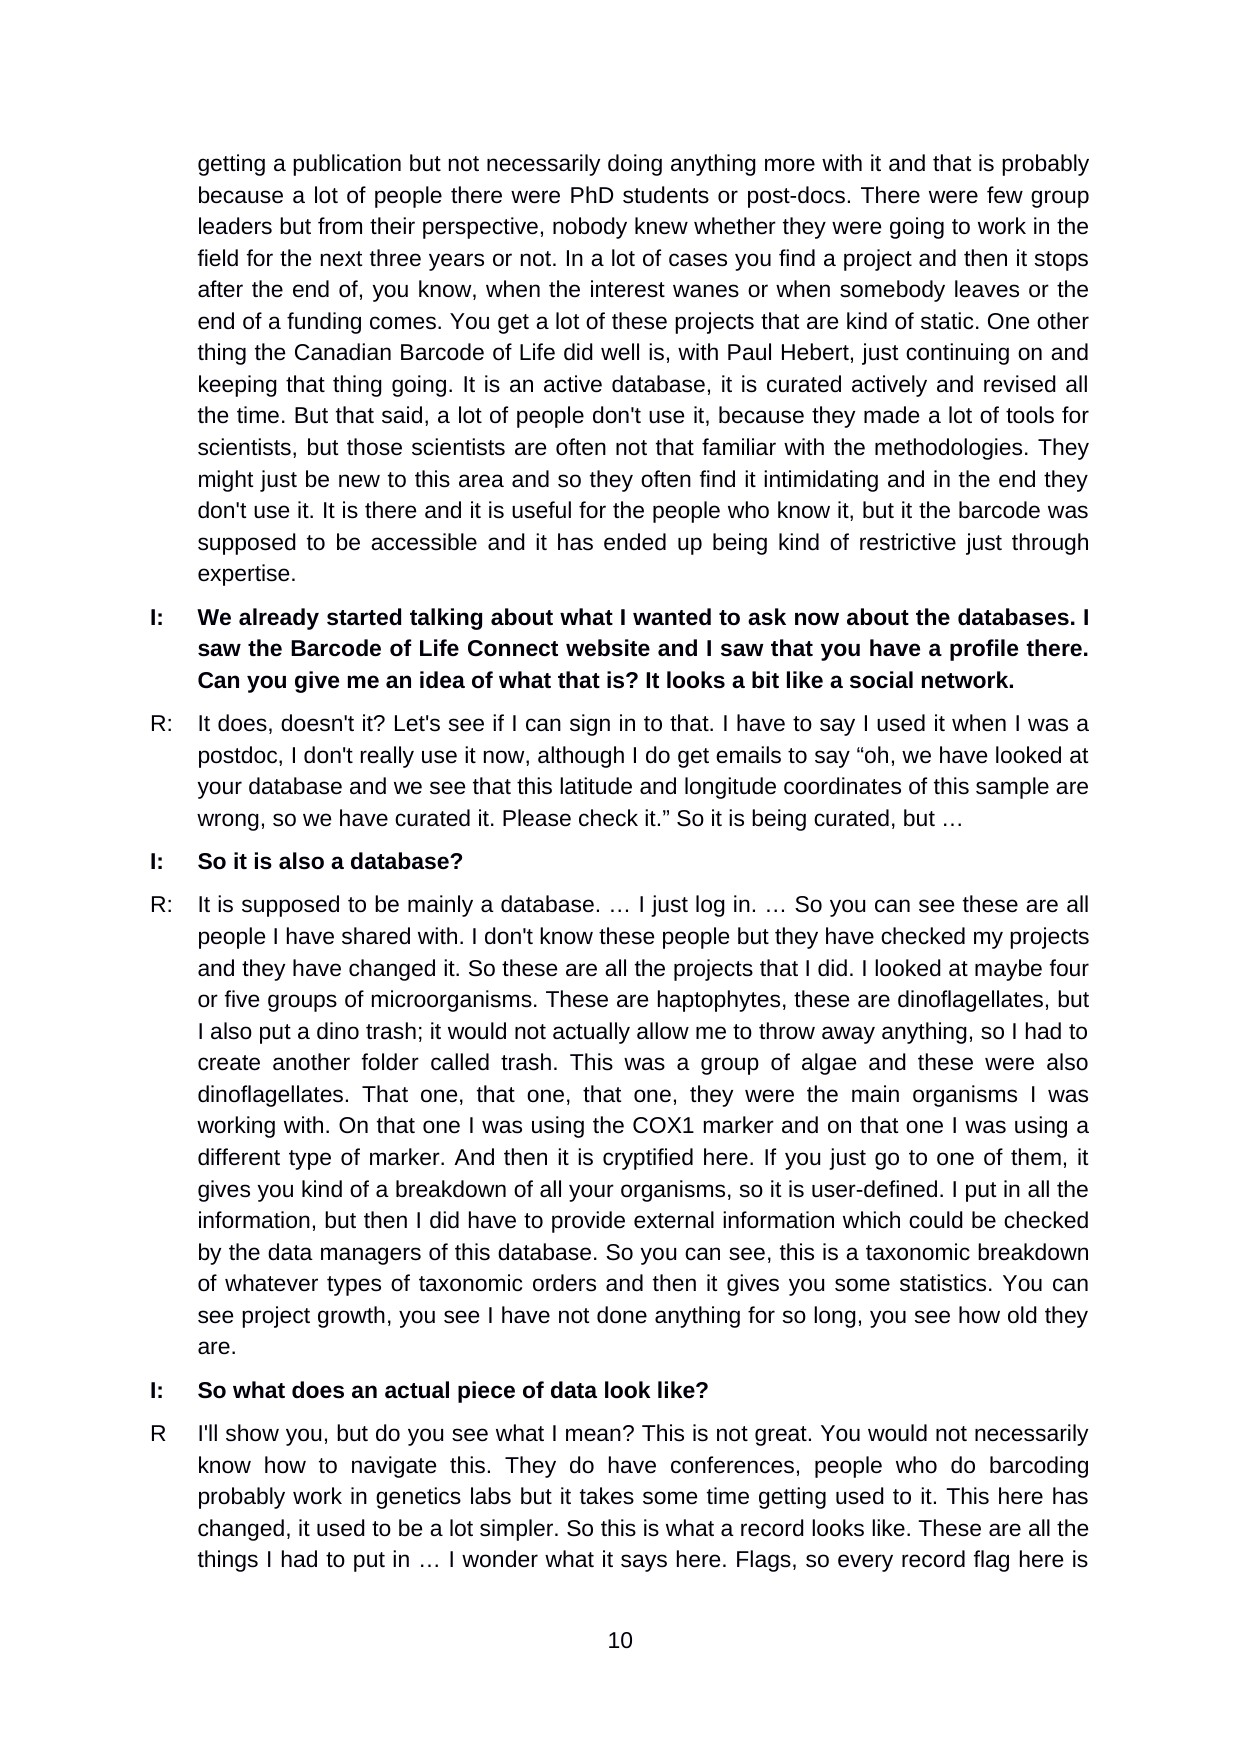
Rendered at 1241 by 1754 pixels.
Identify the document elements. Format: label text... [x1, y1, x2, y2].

text I: So it is also a database? [150, 848, 1090, 874]
text I: So what does an actual piece of data look like? [150, 1377, 1090, 1403]
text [150, 1420, 1090, 1573]
text R: It is supposed to be mainly a database. … I just log in. … So you can see these are all people I have shared with. I don't know these people but they have checked my projects and they have changed it. So these are all the projects that I did. I looked at maybe four or five groups of microorganisms. These are haptophytes, these are dinoflagellates, but I also put a dino trash; it would not actually allow me to throw away anything, so I had to create another folder called trash. This was a group of algae and these were also dinoflagellates. That one, that one, that one, they were the main organisms I was working with. On that one I was using the COX1 marker and on that one I was using a different type of marker. And then it is cryptified here. If you just go to one of them, it gives you kind of a breakdown of all your organisms, so it is user-defined. I put in all the information, but then I did have to provide external information which could be checked by the data managers of this database. So you can see, this is a taxonomic breakdown of whatever types of taxonomic orders and then it gives you some statistics. You can see project growth, you see I have not done anything for so long, you see how old they are. [150, 891, 1090, 1360]
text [150, 150, 1090, 587]
text R: It does, doesn't it? Let's see if I can sign in to that. I have to say I used it when I was a postdoc, I don't really use it now, although I do get emails to say “oh, we have looked at your database and we see that this latitude and longitude coordinates of this sample are wrong, so we have curated it. Please check it.” So it is being curated, but … [150, 710, 1090, 831]
text I: We already started talking about what I wanted to ask now about the databases. I saw the Barcode of Life Connect website and I saw that you have a profile there. Can you give me an idea of what that is? It looks a bit like a social network. [150, 604, 1090, 693]
